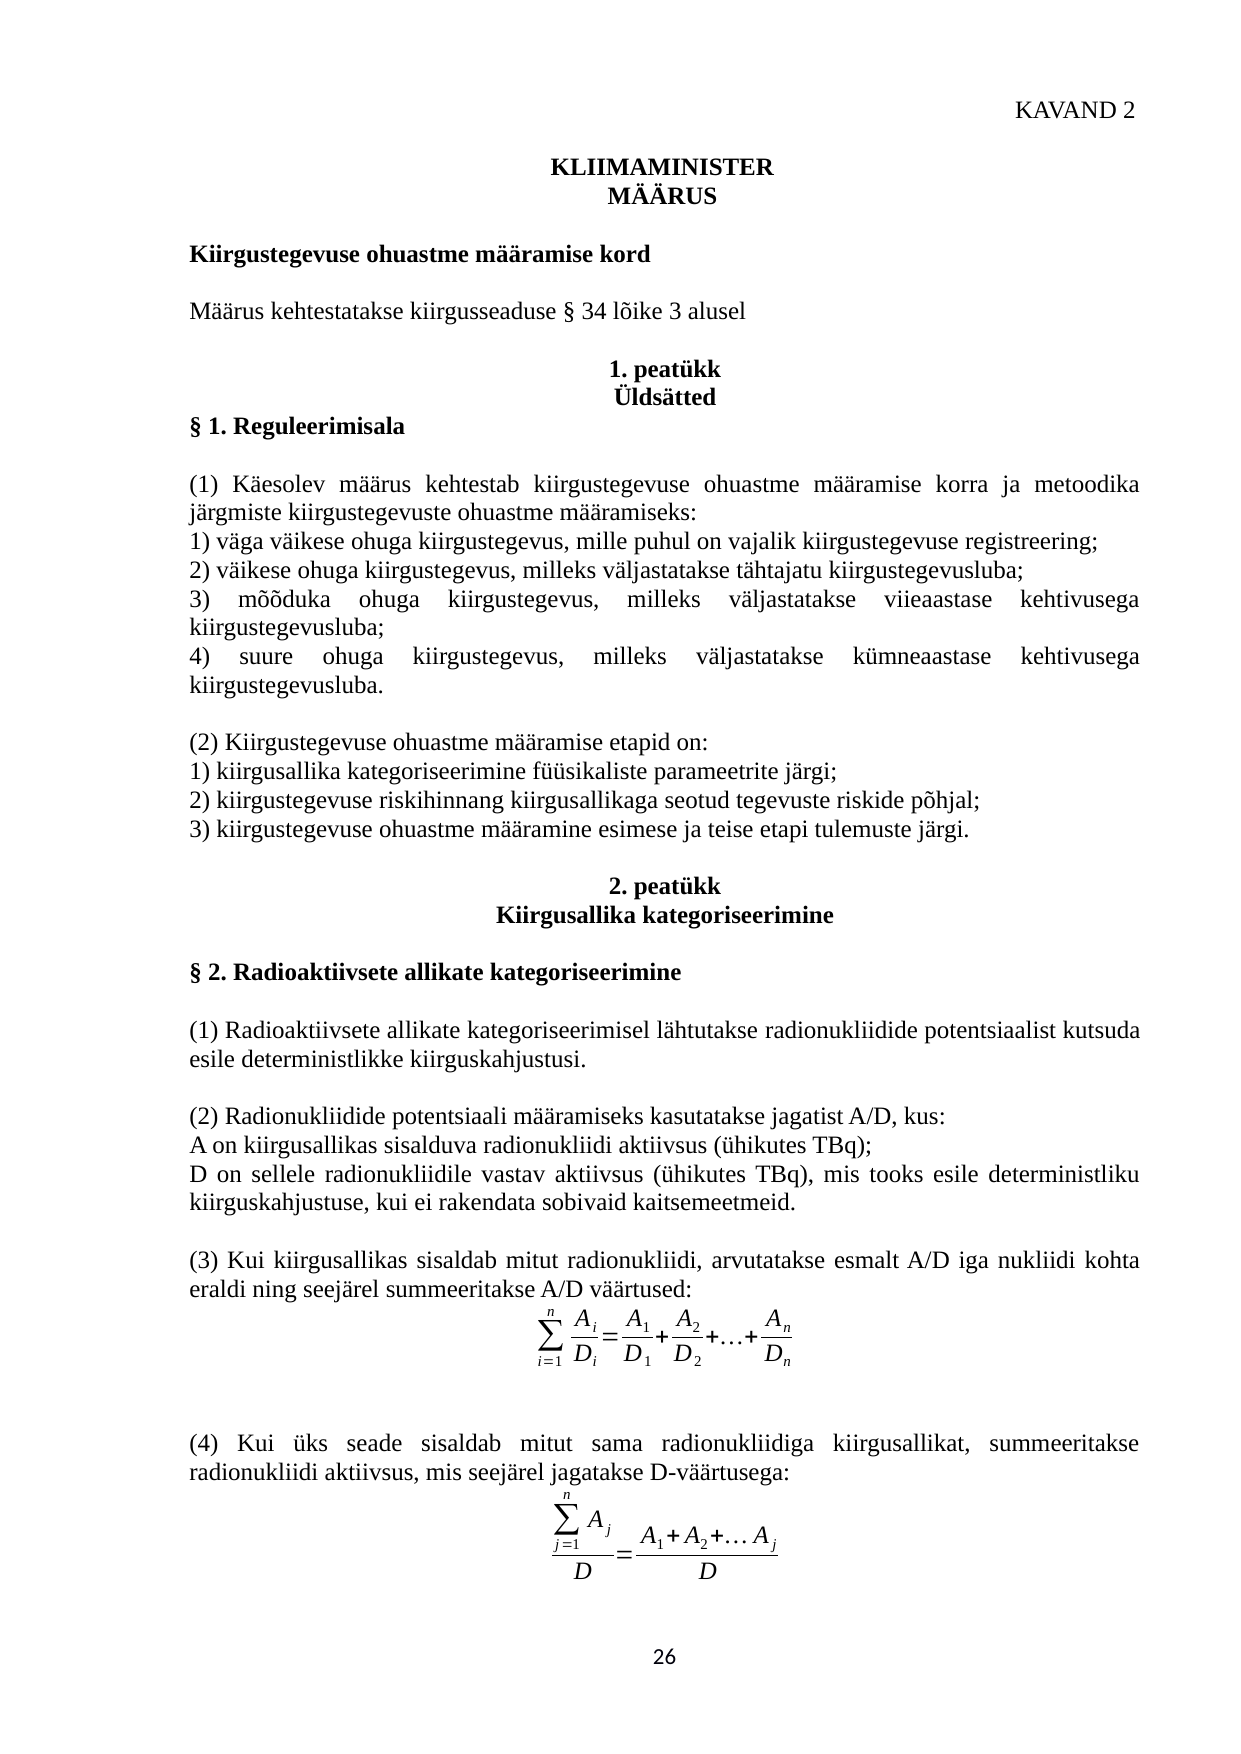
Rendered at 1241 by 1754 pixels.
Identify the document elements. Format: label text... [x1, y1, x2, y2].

text 1) kiirgusallika kategoriseerimine füüsikaliste parameetrite järgi; [189, 756, 1141, 785]
text KLIIMAMINISTER [189, 152, 1135, 181]
text (3) Kui kiirgusallikas sisaldab mitut radionukliidi, arvutatakse esmalt A/D iga nukliidi kohta eraldi ning seejärel summeeritakse A/D väärtused: [189, 1245, 1141, 1302]
text (2) Radionukliidide potentsiaali määramiseks kasutatakse jagatist A/D, kus: [189, 1101, 1141, 1130]
text Kiirgustegevuse ohuastme määramise kord [189, 239, 1141, 267]
text (1) Käesolev määrus kehtestab kiirgustegevuse ohuastme määramise korra ja metoodika järgmiste kiirgustegevuste ohuastme määramiseks: [189, 469, 1141, 526]
text A on kiirgusallikas sisalduva radionukliidi aktiivsus (ühikutes TBq); [189, 1130, 1141, 1159]
text KAVAND 2 [189, 95, 1135, 124]
text MÄÄRUS [189, 181, 1135, 210]
text Määrus kehtestatakse kiirgusseaduse § 34 lõike 3 alusel [189, 296, 1141, 325]
text § 1. Reguleerimisala [189, 411, 1141, 440]
text § 2. Radioaktiivsete allikate kategoriseerimine [189, 957, 1141, 986]
text 2) kiirgustegevuse riskihinnang kiirgusallikaga seotud tegevuste riskide põhjal; [189, 785, 1141, 814]
text 3) mõõduka ohuga kiirgustegevus, milleks väljastatakse viieaastase kehtivusega kiirgustegevusluba; [189, 584, 1141, 641]
text (1) Radioaktiivsete allikate kategoriseerimisel lähtutakse radionukliidide potentsiaalist kutsuda esile deterministlikke kiirguskahjustusi. [189, 1015, 1141, 1072]
text 1) väga väikese ohuga kiirgustegevus, mille puhul on vajalik kiirgustegevuse registreering; [189, 526, 1141, 555]
text 3) kiirgustegevuse ohuastme määramine esimese ja teise etapi tulemuste järgi. [189, 814, 1141, 842]
text 1. peatükk [189, 354, 1141, 382]
text 2. peatükk [189, 871, 1141, 900]
text D on sellele radionukliidile vastav aktiivsus (ühikutes TBq), mis tooks esile deterministliku kiirguskahjustuse, kui ei rakendata sobivaid kaitsemeetmeid. [189, 1159, 1141, 1216]
text Üldsätted [189, 382, 1141, 411]
text (2) Kiirgustegevuse ohuastme määramise etapid on: [189, 727, 1141, 756]
text Kiirgusallika kategoriseerimine [189, 900, 1141, 929]
text 2) väikese ohuga kiirgustegevus, milleks väljastatakse tähtajatu kiirgustegevusluba; [189, 555, 1141, 584]
text 4) suure ohuga kiirgustegevus, milleks väljastatakse kümneaastase kehtivusega kiirgustegevusluba. [189, 641, 1141, 699]
text (4) Kui üks seade sisaldab mitut sama radionukliidiga kiirgusallikat, summeeritakse radionukliidi aktiivsus, mis seejärel jagatakse D-väärtusega: [189, 1428, 1141, 1486]
